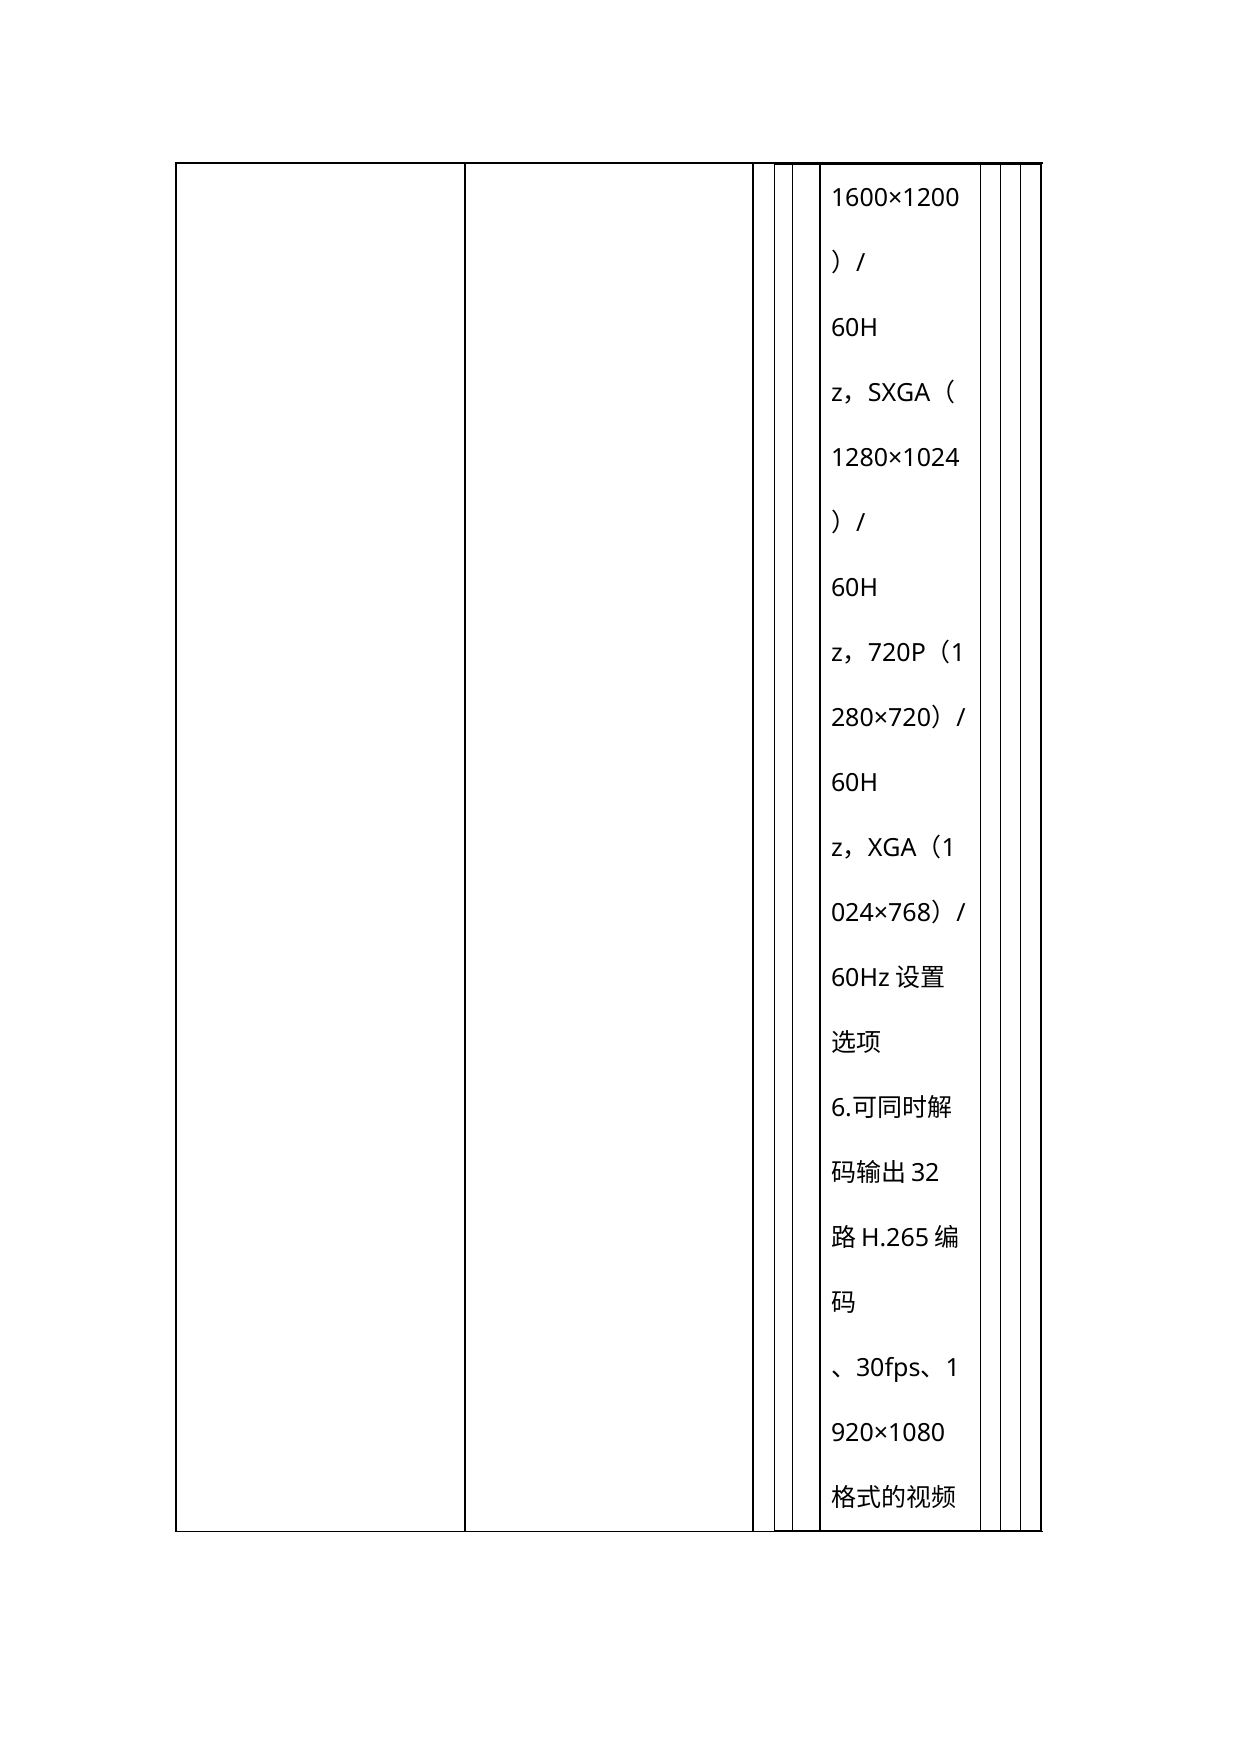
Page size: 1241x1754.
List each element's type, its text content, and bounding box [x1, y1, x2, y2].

table_cell [821, 165, 980, 1530]
table_cell 1 [177, 164, 464, 1531]
table_cell [981, 165, 1000, 1530]
table_cell [1001, 165, 1020, 1530]
table_cell [754, 164, 774, 1531]
table_cell [775, 165, 792, 1530]
table_cell ★ [466, 164, 752, 1531]
table_cell [793, 165, 819, 1530]
table_cell [1021, 165, 1040, 1530]
